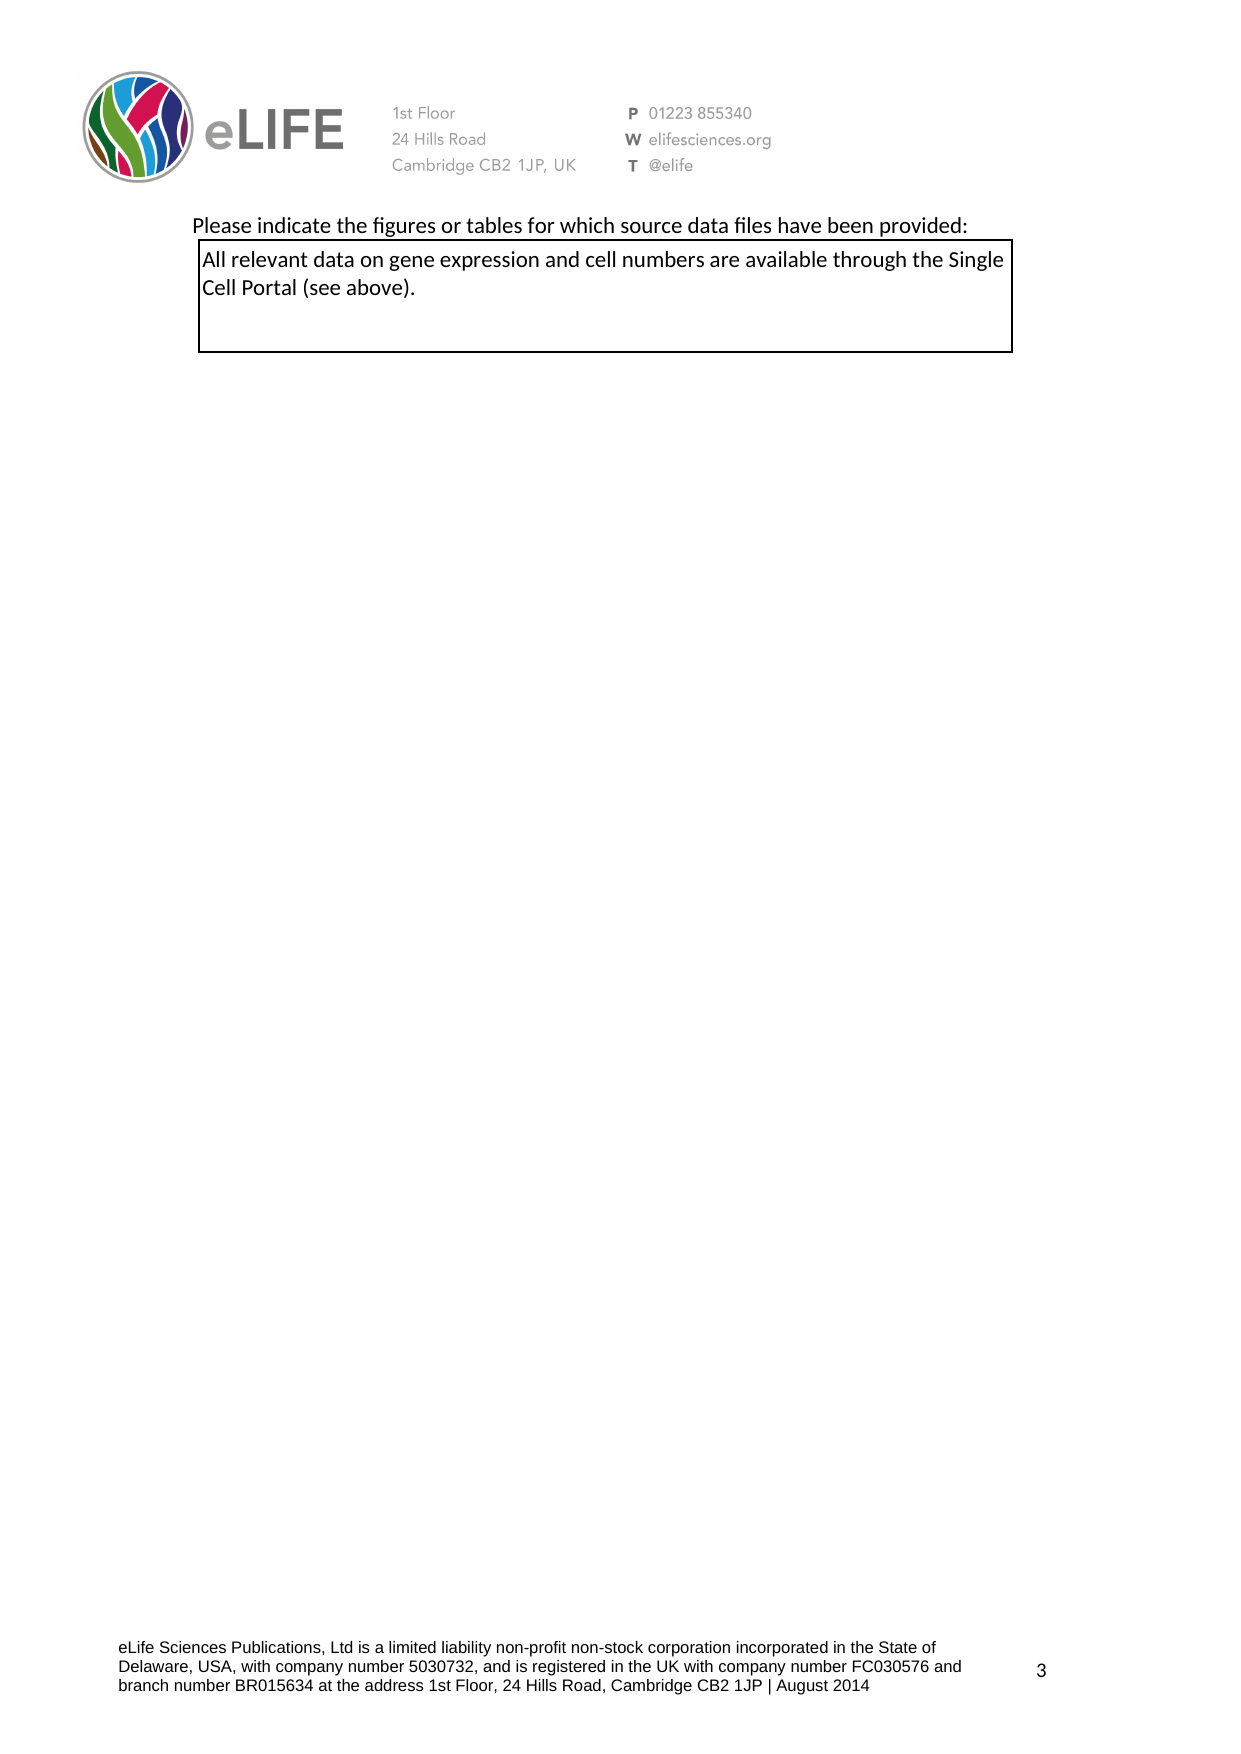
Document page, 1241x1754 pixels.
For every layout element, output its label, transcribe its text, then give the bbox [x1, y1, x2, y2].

picture [73, 59, 784, 191]
text All relevant data on gene expression and cell numbers are available through the Single Cell Portal (see above). [200, 243, 1011, 303]
text Please indicate the figures or tables for which source data files have been provided: [192, 211, 1053, 239]
